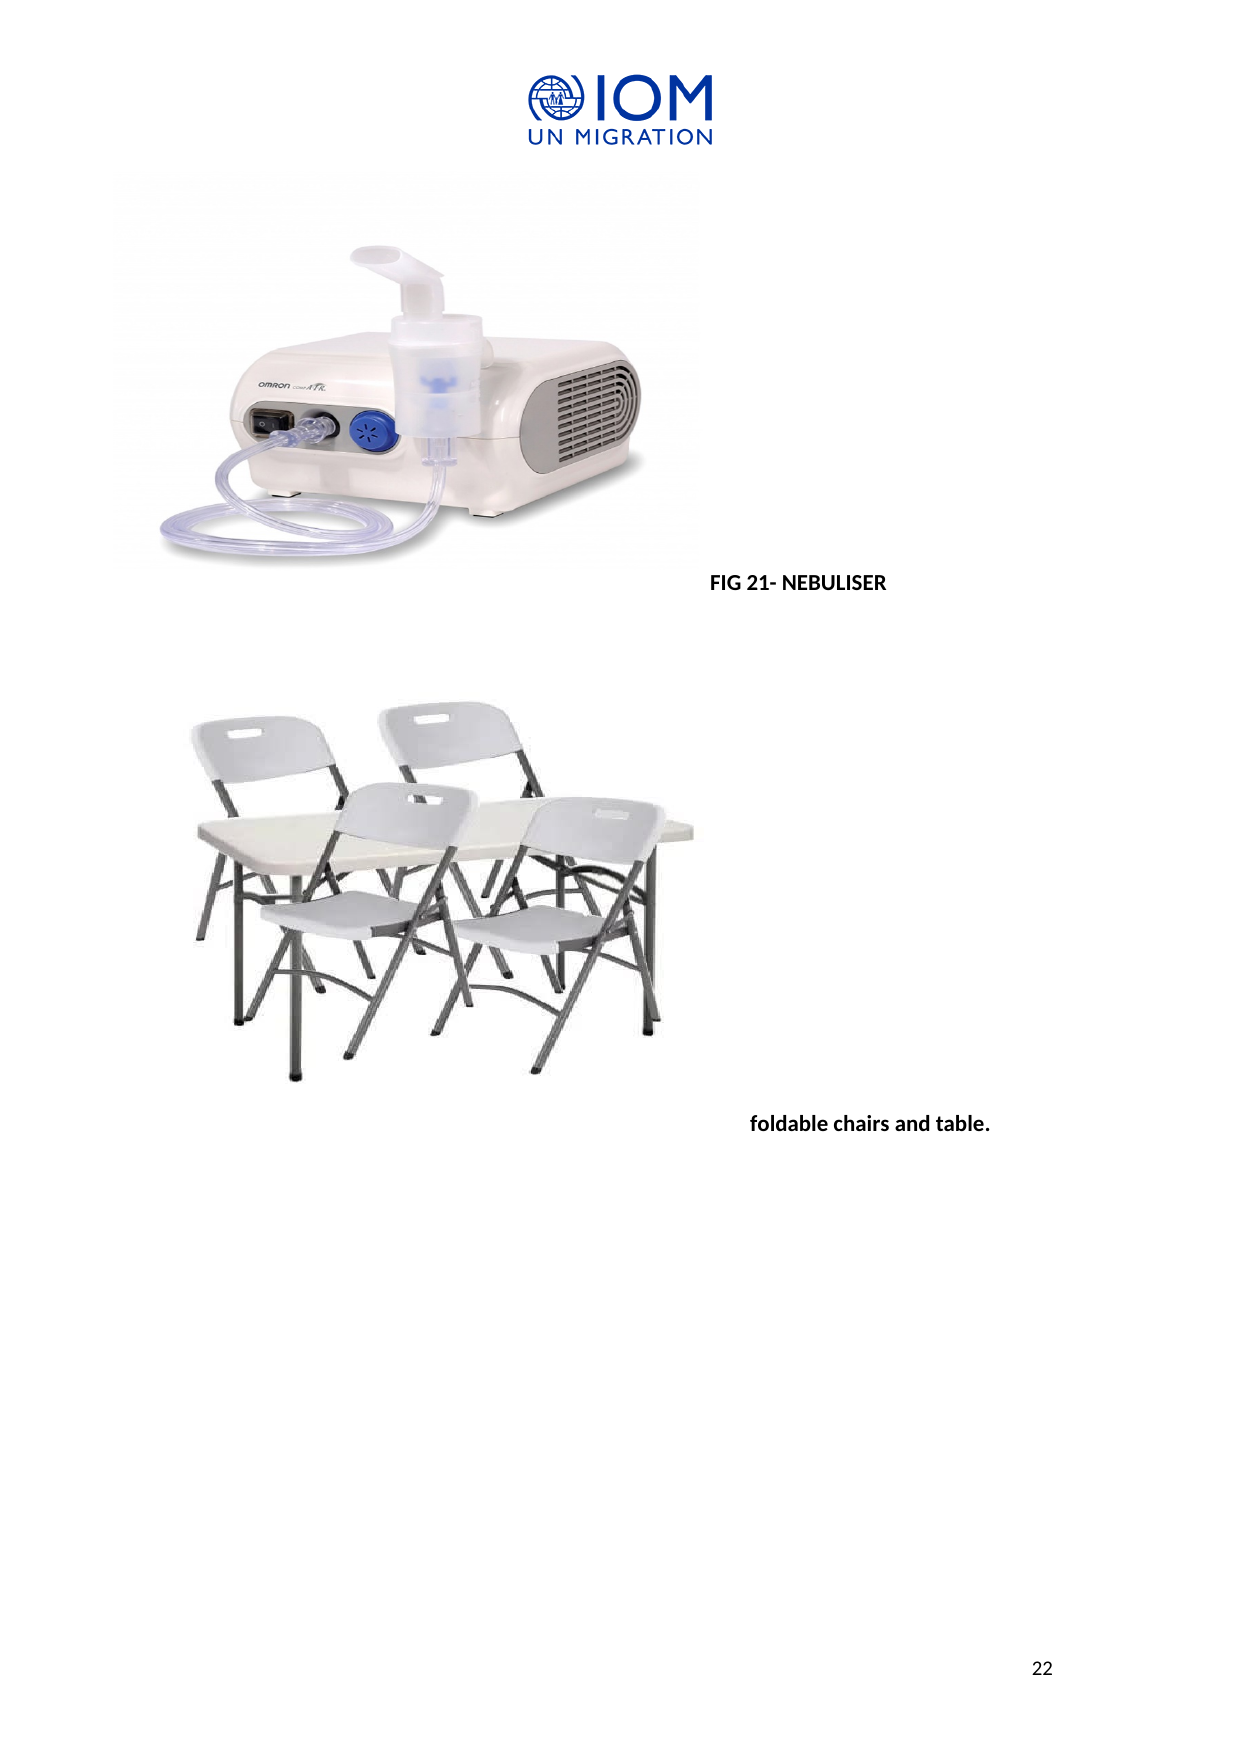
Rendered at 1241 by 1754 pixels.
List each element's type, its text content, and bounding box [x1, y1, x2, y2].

picture [524, 73, 716, 146]
picture [112, 661, 750, 1132]
picture [112, 150, 711, 590]
